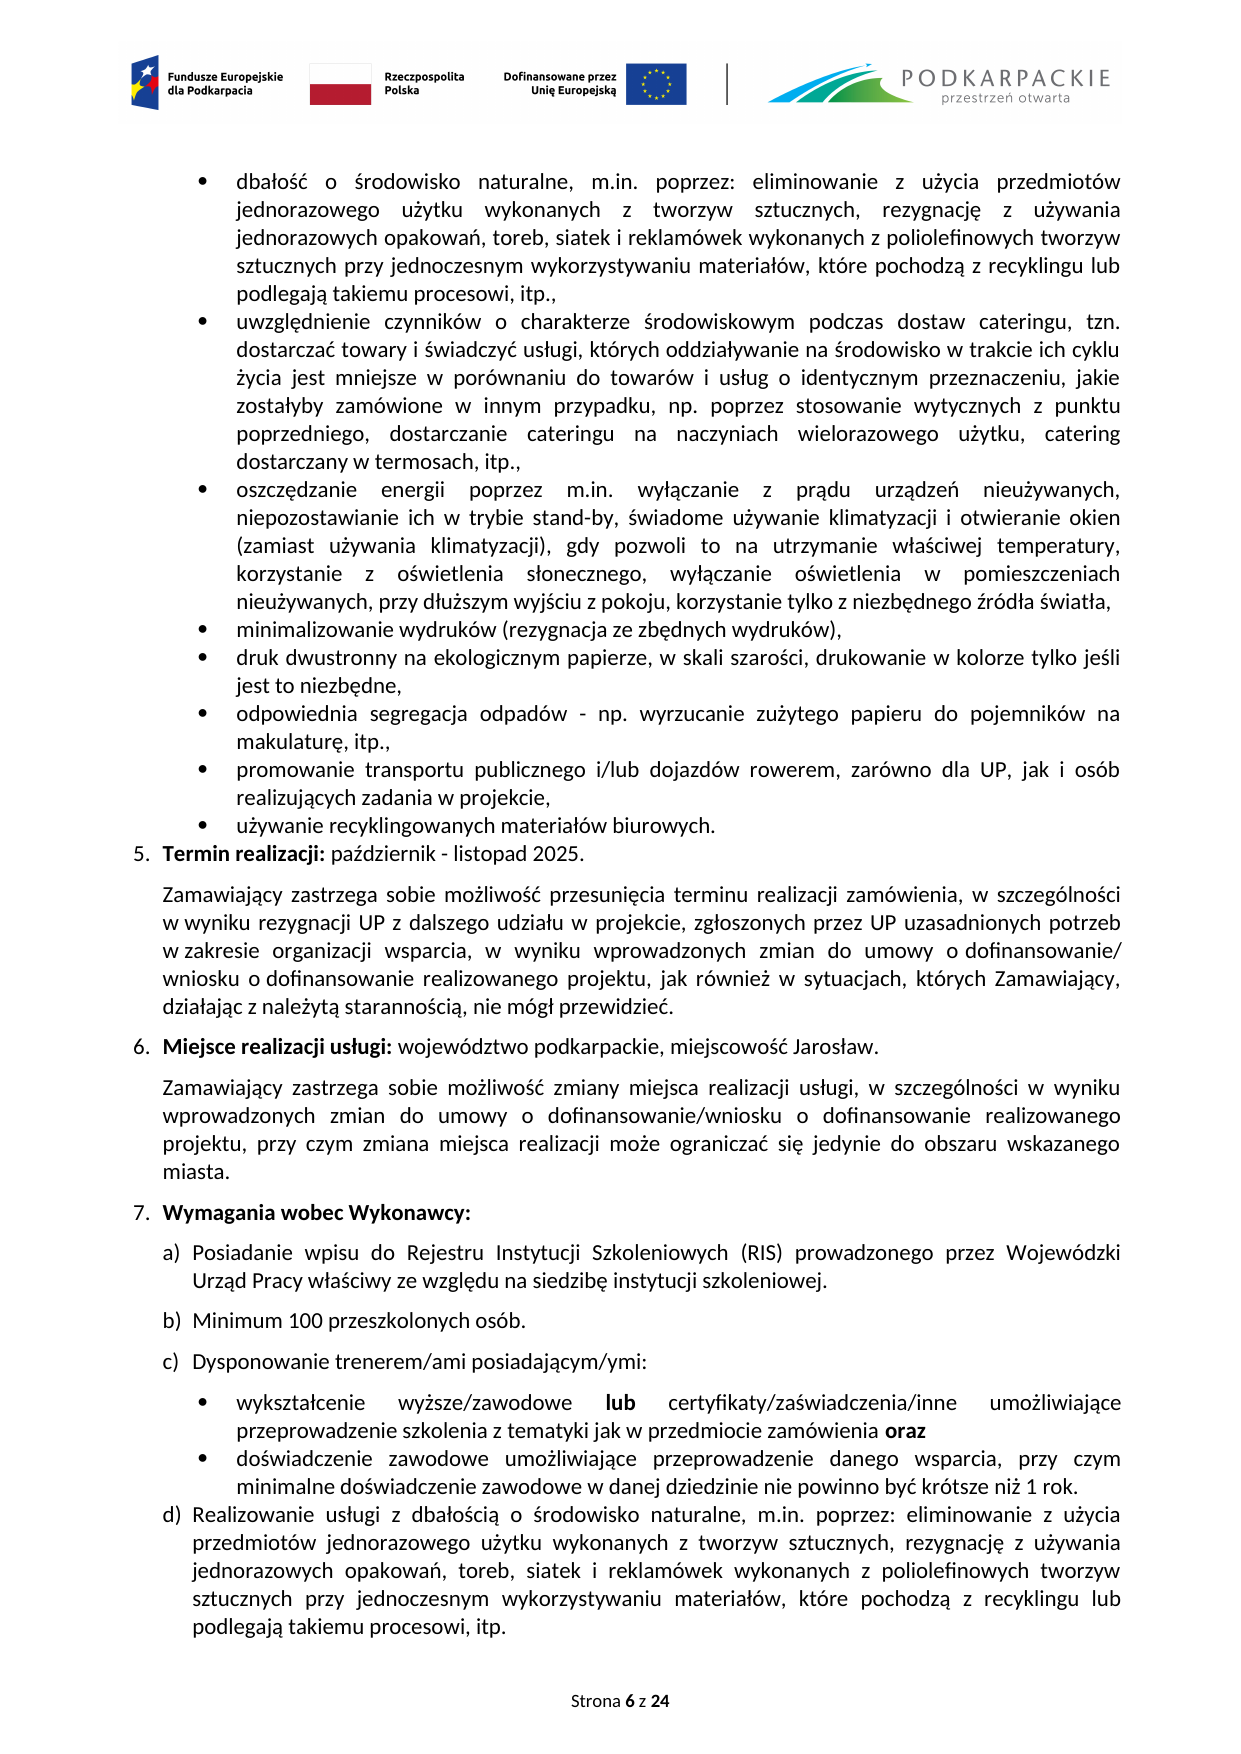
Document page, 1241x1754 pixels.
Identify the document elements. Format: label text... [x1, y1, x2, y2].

list uwzględnienie czynników o charakterze środowiskowym podczas dostaw cateringu, tzn. dostarczać towary i świadczyć usługi, których oddziaływanie na środowisko w trakcie ich cyklu życia jest mniejsze w porównaniu do towarów i usług o identycznym przeznaczeniu, jakie zostałyby zamówione w innym przypadku, np. poprzez stosowanie wytycznych z punktu poprzedniego, dostarczanie cateringu na naczyniach wielorazowego użytku, catering dostarczany w termosach, itp., [199, 307, 1122, 475]
list Miejsce realizacji usługi: województwo podkarpackie, miejscowość Jarosław. [133, 1032, 1122, 1061]
list Minimum 100 przeszkolonych osób. [162, 1307, 1122, 1335]
list doświadczenie zawodowe umożliwiające przeprowadzenie danego wsparcia, przy czym minimalne doświadczenie zawodowe w danej dziedzinie nie powinno być krótsze niż 1 rok. [199, 1444, 1122, 1500]
list Posiadanie wpisu do Rejestru Instytucji Szkoleniowych (RIS) prowadzonego przez Wojewódzki Urząd Pracy właściwy ze względu na siedzibę instytucji szkoleniowej. [162, 1238, 1122, 1294]
list oszczędzanie energii poprzez m.in. wyłączanie z prądu urządzeń nieużywanych, niepozostawianie ich w trybie stand-by, świadome używanie klimatyzacji i otwieranie okien (zamiast używania klimatyzacji), gdy pozwoli to na utrzymanie właściwej temperatury, korzystanie z oświetlenia słonecznego, wyłączanie oświetlenia w pomieszczeniach nieużywanych, przy dłuższym wyjściu z pokoju, korzystanie tylko z niezbędnego źródła światła, [199, 475, 1122, 615]
list używanie recyklingowanych materiałów biurowych. [199, 811, 1122, 839]
list Dysponowanie trenerem/ami posiadającym/ymi: [162, 1347, 1122, 1375]
list Zamawiający zastrzega sobie możliwość zmiany miejsca realizacji usługi, w szczególności w wyniku wprowadzonych zmian do umowy o dofinansowanie/wniosku o dofinansowanie realizowanego projektu, przy czym zmiana miejsca realizacji może ograniczać się jedynie do obszaru wskazanego miasta. [162, 1073, 1122, 1185]
list wykształcenie wyższe/zawodowe lub certyfikaty/zaświadczenia/inne umożliwiające przeprowadzenie szkolenia z tematyki jak w przedmiocie zamówienia oraz [199, 1388, 1122, 1444]
text Zamawiający zastrzega sobie możliwość przesunięcia terminu realizacji zamówienia, w szczególności w wyniku rezygnacji UP z dalszego udziału w projekcie, zgłoszonych przez UP uzasadnionych potrzeb w zakresie organizacji wsparcia, w wyniku wprowadzonych zmian do umowy o dofinansowanie/ wniosku o dofinansowanie realizowanego projektu, jak również w sytuacjach, których Zamawiający, działając z należytą starannością, nie mógł przewidzieć. [162, 880, 1122, 1020]
list druk dwustronny na ekologicznym papierze, w skali szarości, drukowanie w kolorze tylko jeśli jest to niezbędne, [199, 643, 1122, 699]
list odpowiednia segregacja odpadów - np. wyrzucanie zużytego papieru do pojemników na makulaturę, itp., [199, 699, 1122, 755]
list dbałość o środowisko naturalne, m.in. poprzez: eliminowanie z użycia przedmiotów jednorazowego użytku wykonanych z tworzyw sztucznych, rezygnację z używania jednorazowych opakowań, toreb, siatek i reklamówek wykonanych z poliolefinowych tworzyw sztucznych przy jednoczesnym wykorzystywaniu materiałów, które pochodzą z recyklingu lub podlegają takiemu procesowi, itp., [199, 167, 1122, 307]
list Wymagania wobec Wykonawcy: [133, 1198, 1122, 1226]
list Termin realizacji: październik - listopad 2025. [133, 839, 1122, 867]
list promowanie transportu publicznego i/lub dojazdów rowerem, zarówno dla UP, jak i osób realizujących zadania w projekcie, [199, 755, 1122, 811]
list Realizowanie usługi z dbałością o środowisko naturalne, m.in. poprzez: eliminowanie z użycia przedmiotów jednorazowego użytku wykonanych z tworzyw sztucznych, rezygnację z używania jednorazowych opakowań, toreb, siatek i reklamówek wykonanych z poliolefinowych tworzyw sztucznych przy jednoczesnym wykorzystywaniu materiałów, które pochodzą z recyklingu lub podlegają takiemu procesowi, itp. [162, 1500, 1122, 1640]
picture [118, 41, 1123, 124]
list minimalizowanie wydruków (rezygnacja ze zbędnych wydruków), [199, 615, 1122, 643]
